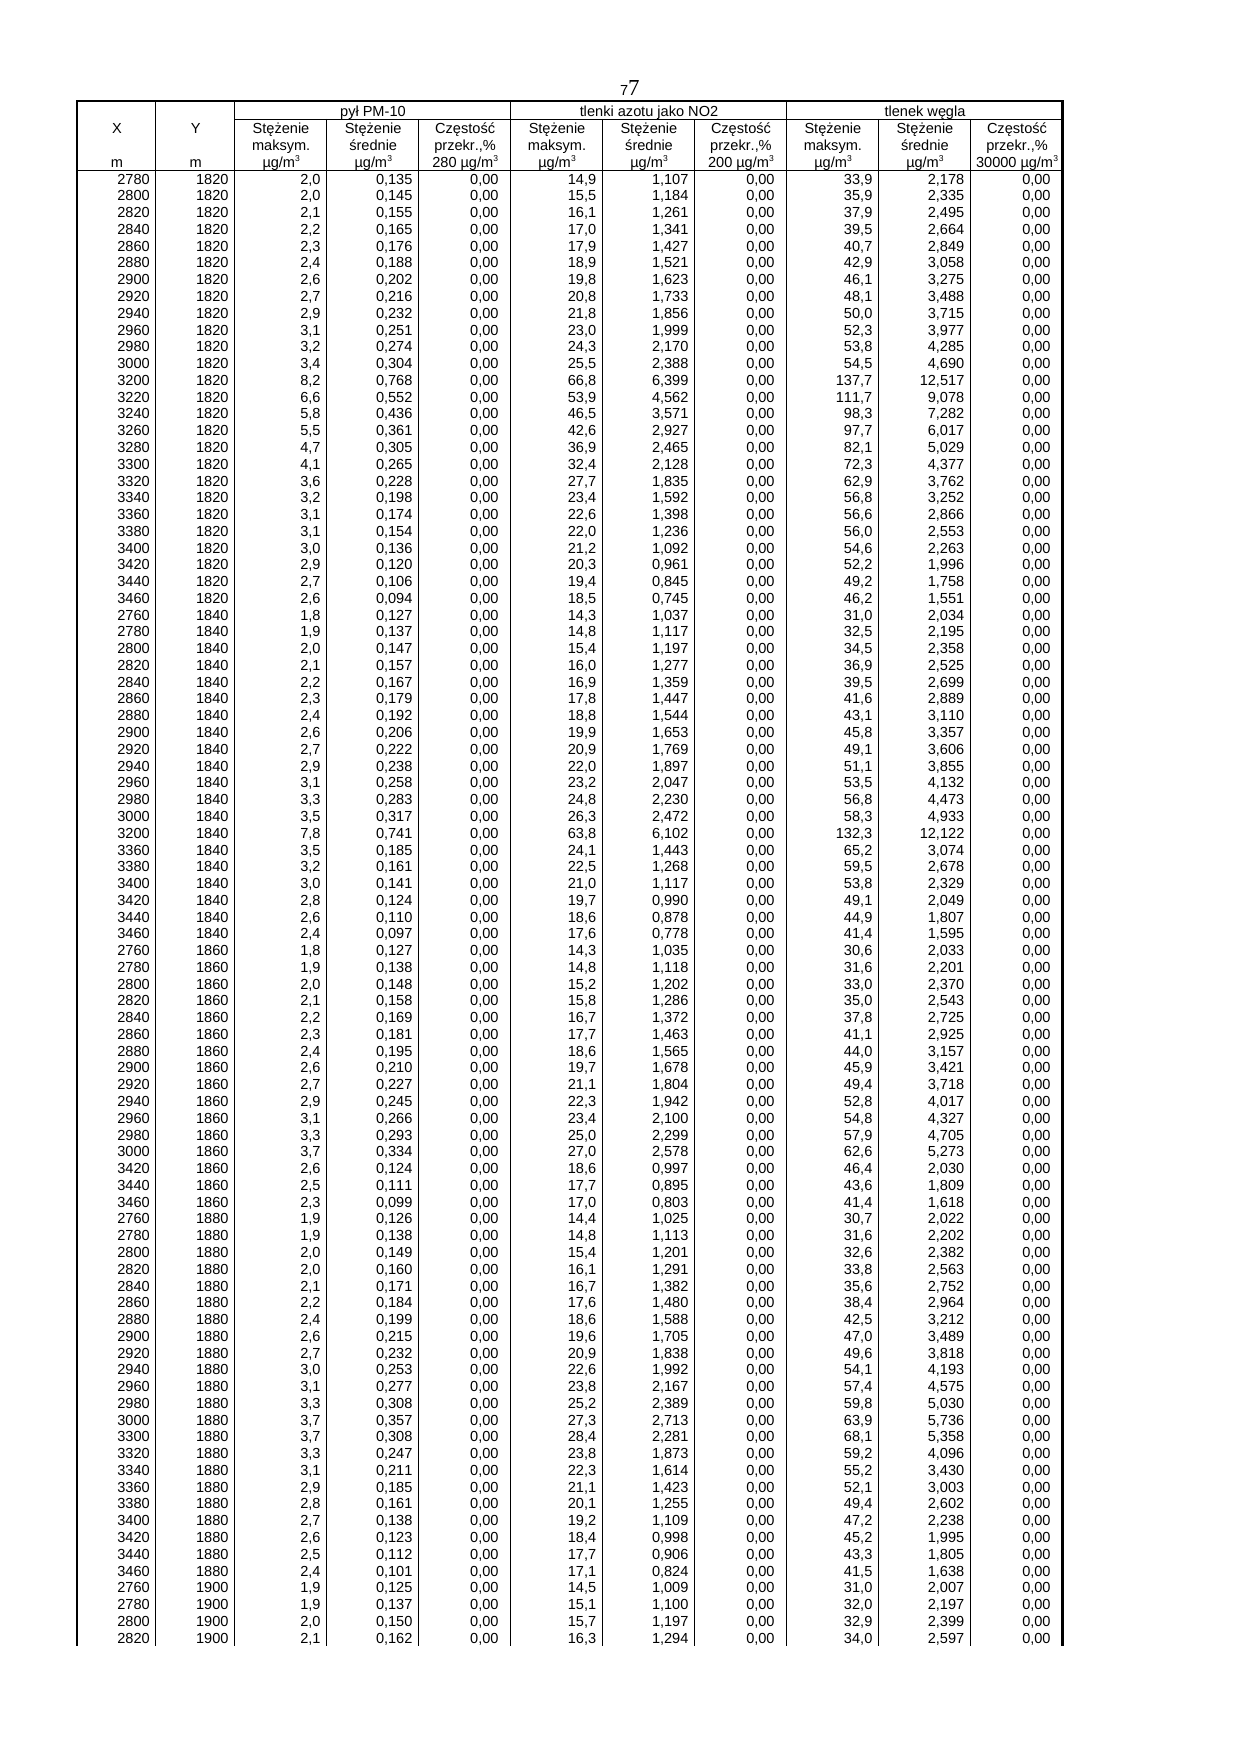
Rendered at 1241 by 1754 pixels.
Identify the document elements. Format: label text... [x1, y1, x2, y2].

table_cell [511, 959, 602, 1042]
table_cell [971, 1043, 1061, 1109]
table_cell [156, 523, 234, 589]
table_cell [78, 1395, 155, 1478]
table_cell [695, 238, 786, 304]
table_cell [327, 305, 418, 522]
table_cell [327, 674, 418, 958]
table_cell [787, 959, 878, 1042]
table_cell Częstość przekr.,% [695, 120, 786, 153]
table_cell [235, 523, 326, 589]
table_cell Częstość przekr.,% [971, 120, 1061, 153]
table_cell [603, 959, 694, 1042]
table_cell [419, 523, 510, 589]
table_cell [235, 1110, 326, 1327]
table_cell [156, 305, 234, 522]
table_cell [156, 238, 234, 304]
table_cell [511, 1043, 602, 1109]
table_header tlenek węgla [787, 102, 1061, 119]
table_cell Y [156, 119, 234, 153]
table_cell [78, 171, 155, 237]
table_cell m [156, 154, 234, 170]
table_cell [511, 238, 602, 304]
table_cell Stężenie maksym. [511, 120, 602, 153]
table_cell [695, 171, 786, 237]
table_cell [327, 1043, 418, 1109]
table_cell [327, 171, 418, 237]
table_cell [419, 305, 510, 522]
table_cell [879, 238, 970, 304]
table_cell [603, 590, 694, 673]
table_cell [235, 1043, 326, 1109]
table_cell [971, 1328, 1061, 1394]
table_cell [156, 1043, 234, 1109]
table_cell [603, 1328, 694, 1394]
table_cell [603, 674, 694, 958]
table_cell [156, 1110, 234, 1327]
table_cell 200 µg/m3 [695, 154, 786, 170]
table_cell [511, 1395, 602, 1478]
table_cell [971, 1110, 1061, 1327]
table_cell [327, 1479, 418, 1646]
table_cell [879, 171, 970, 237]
table_cell m [78, 154, 155, 170]
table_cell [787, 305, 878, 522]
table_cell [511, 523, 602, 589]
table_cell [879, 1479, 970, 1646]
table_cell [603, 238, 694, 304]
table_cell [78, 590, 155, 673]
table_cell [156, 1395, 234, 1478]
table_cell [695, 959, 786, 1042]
table_cell X [78, 119, 155, 153]
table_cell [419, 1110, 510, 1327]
table_cell Częstość przekr.,% [419, 120, 510, 153]
table_cell µg/m3 [327, 154, 418, 170]
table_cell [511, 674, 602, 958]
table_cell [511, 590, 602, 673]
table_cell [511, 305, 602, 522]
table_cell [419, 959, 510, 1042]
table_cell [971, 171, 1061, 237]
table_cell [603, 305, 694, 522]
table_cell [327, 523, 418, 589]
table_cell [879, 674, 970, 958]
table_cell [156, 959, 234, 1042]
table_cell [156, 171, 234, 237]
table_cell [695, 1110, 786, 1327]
table_cell Stężenie średnie [603, 120, 694, 153]
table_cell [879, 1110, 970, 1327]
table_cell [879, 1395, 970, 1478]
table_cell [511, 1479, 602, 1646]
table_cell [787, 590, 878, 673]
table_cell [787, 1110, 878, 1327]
table_cell Stężenie maksym. [235, 120, 326, 153]
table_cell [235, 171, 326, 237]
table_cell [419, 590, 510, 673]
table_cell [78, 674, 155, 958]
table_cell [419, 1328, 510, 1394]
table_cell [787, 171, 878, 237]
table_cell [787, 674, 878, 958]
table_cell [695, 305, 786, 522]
table_cell µg/m3 [879, 154, 970, 170]
table_cell Stężenie maksym. [787, 120, 878, 153]
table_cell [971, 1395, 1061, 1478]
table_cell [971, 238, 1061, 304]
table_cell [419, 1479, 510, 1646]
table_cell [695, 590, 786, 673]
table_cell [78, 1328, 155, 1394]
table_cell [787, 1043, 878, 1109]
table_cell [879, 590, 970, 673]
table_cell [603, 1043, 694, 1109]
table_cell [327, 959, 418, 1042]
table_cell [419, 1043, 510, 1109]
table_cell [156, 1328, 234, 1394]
table_cell µg/m3 [787, 154, 878, 170]
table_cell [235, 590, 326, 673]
table_cell 30000 µg/m3 [971, 154, 1061, 170]
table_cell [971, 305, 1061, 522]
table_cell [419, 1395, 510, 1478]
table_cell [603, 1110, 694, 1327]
table_header [156, 102, 234, 119]
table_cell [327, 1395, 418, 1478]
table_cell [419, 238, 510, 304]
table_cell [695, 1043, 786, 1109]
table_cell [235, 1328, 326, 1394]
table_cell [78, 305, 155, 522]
table_header pył PM-10 [235, 102, 510, 119]
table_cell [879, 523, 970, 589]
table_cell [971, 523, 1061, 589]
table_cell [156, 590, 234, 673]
table_cell µg/m3 [603, 154, 694, 170]
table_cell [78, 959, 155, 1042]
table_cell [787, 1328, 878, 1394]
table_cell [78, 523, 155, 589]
table_header tlenki azotu jako NO2 [511, 102, 786, 119]
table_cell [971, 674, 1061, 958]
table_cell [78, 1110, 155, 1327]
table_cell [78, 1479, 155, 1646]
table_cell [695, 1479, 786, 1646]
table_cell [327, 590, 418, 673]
table_cell Stężenie średnie [327, 120, 418, 153]
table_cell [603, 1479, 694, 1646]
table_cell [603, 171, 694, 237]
table_cell µg/m3 [511, 154, 602, 170]
table_cell µg/m3 [235, 154, 326, 170]
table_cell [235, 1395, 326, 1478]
table_cell Stężenie średnie [879, 120, 970, 153]
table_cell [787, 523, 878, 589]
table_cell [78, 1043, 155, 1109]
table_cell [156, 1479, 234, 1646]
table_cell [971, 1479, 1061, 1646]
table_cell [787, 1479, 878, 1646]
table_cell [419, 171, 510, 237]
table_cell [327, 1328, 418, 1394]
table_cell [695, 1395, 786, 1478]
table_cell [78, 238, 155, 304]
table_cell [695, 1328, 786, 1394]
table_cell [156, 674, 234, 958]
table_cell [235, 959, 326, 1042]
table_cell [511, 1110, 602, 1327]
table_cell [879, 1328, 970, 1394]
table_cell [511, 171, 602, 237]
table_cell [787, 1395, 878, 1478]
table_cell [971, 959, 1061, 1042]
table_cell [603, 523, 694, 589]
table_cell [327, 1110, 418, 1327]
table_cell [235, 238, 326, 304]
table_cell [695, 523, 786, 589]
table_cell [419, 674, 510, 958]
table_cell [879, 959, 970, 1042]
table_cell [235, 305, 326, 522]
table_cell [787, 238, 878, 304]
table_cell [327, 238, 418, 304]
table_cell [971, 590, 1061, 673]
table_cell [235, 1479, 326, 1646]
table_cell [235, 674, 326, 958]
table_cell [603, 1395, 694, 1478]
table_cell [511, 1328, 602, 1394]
table_cell 280 µg/m3 [419, 154, 510, 170]
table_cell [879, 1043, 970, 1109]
table_header [78, 102, 155, 119]
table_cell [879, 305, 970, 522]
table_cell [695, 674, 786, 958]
